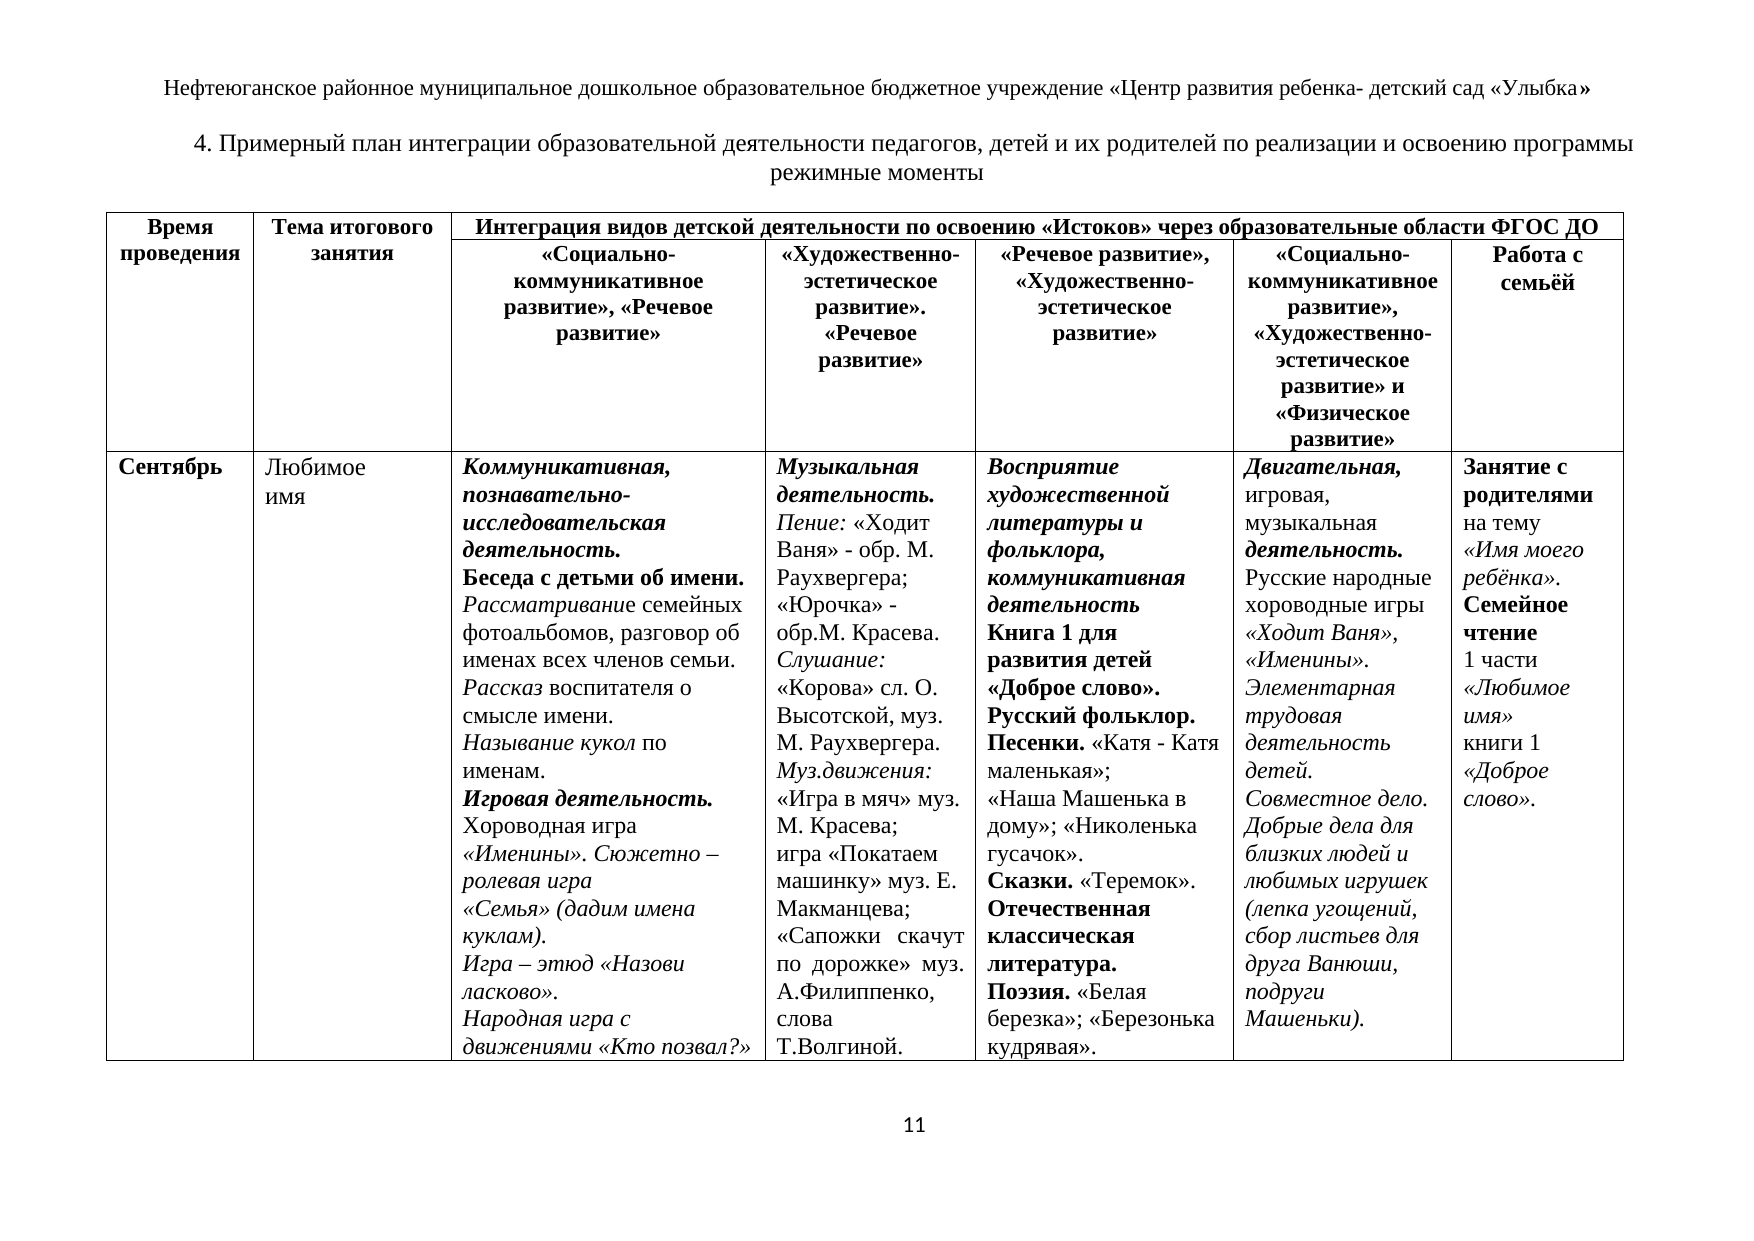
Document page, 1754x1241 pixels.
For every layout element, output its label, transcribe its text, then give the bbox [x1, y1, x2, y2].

table_cell Сентябрь [107, 452, 253, 1059]
subtitle 4. Примерный план интеграции образовательной деятельности педагогов, детей и их родителей по реализации и освоению программы режимные моменты [118, 128, 1636, 186]
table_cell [976, 452, 1233, 1059]
table_header Интеграция видов детской деятельности по освоению «Истоков» через образовательные области ФГОС ДО [452, 213, 1623, 239]
table_cell «Речевое развитие», «Художественно- эстетическое развитие» [976, 240, 1233, 451]
table_cell «Социально- коммуникативное развитие», «Художественно- эстетическое развитие» и «Физическое развитие» [1234, 240, 1451, 451]
table_cell «Социально- коммуникативное развитие», «Речевое развитие» [452, 240, 765, 451]
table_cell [766, 452, 975, 1059]
table_header Время проведения [107, 213, 253, 451]
table_cell «Художественно- эстетическое развитие». «Речевое развитие» [766, 240, 975, 451]
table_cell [1452, 452, 1623, 1059]
table_cell Работа с семьёй [1452, 240, 1623, 451]
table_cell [452, 452, 765, 1059]
table_cell Любимое имя [254, 452, 451, 1059]
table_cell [1234, 452, 1451, 1059]
table_header Тема итогового занятия [254, 213, 451, 451]
